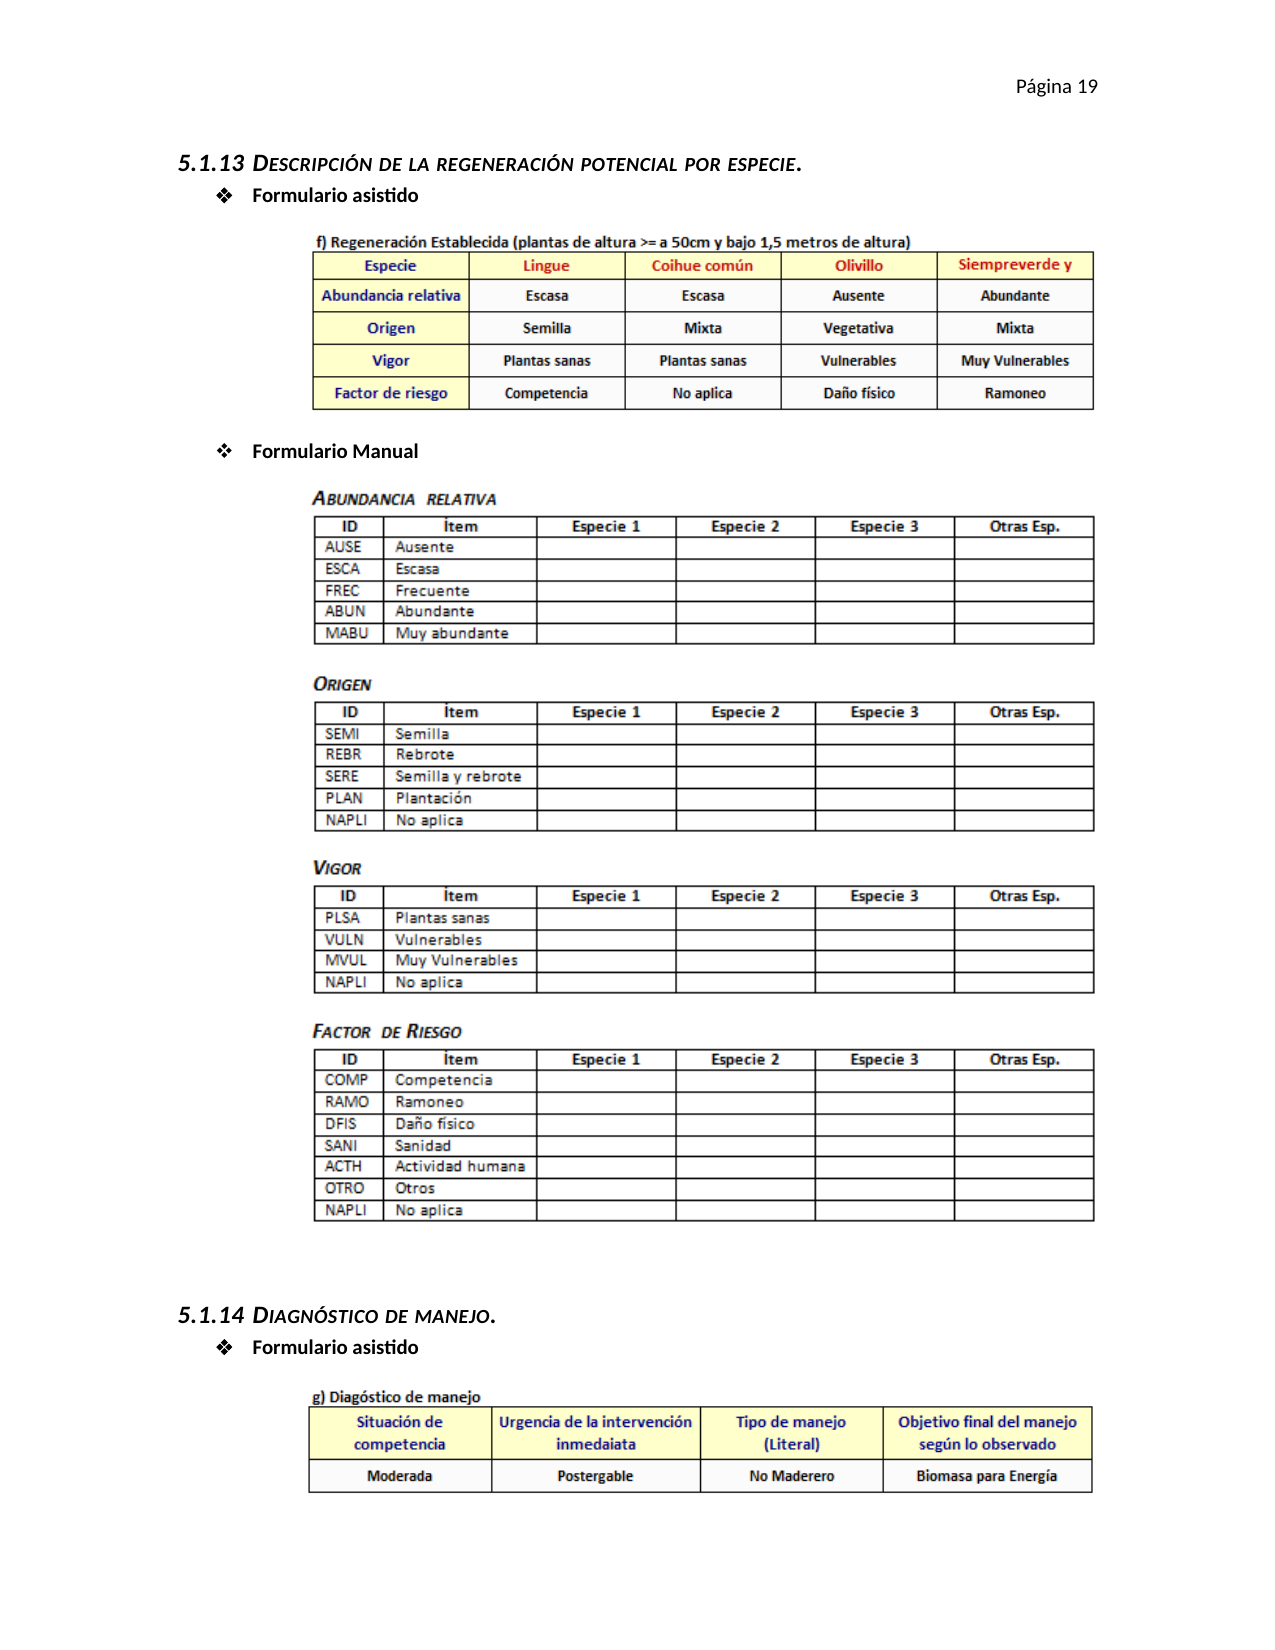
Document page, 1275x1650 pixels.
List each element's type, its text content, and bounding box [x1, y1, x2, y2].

list Formulario asistido [215, 1334, 1098, 1360]
picture [310, 232, 1098, 414]
list Formulario asistido [215, 183, 1098, 208]
picture [306, 1384, 1098, 1497]
picture [308, 488, 1098, 648]
list Formulario Manual [215, 438, 1098, 464]
picture [312, 859, 1098, 997]
picture [312, 1021, 1098, 1225]
subtitle Descripción de la regeneración potencial por especie. [177, 148, 1098, 178]
subtitle Diagnóstico de manejo. [177, 1299, 1098, 1330]
picture [310, 672, 1098, 835]
